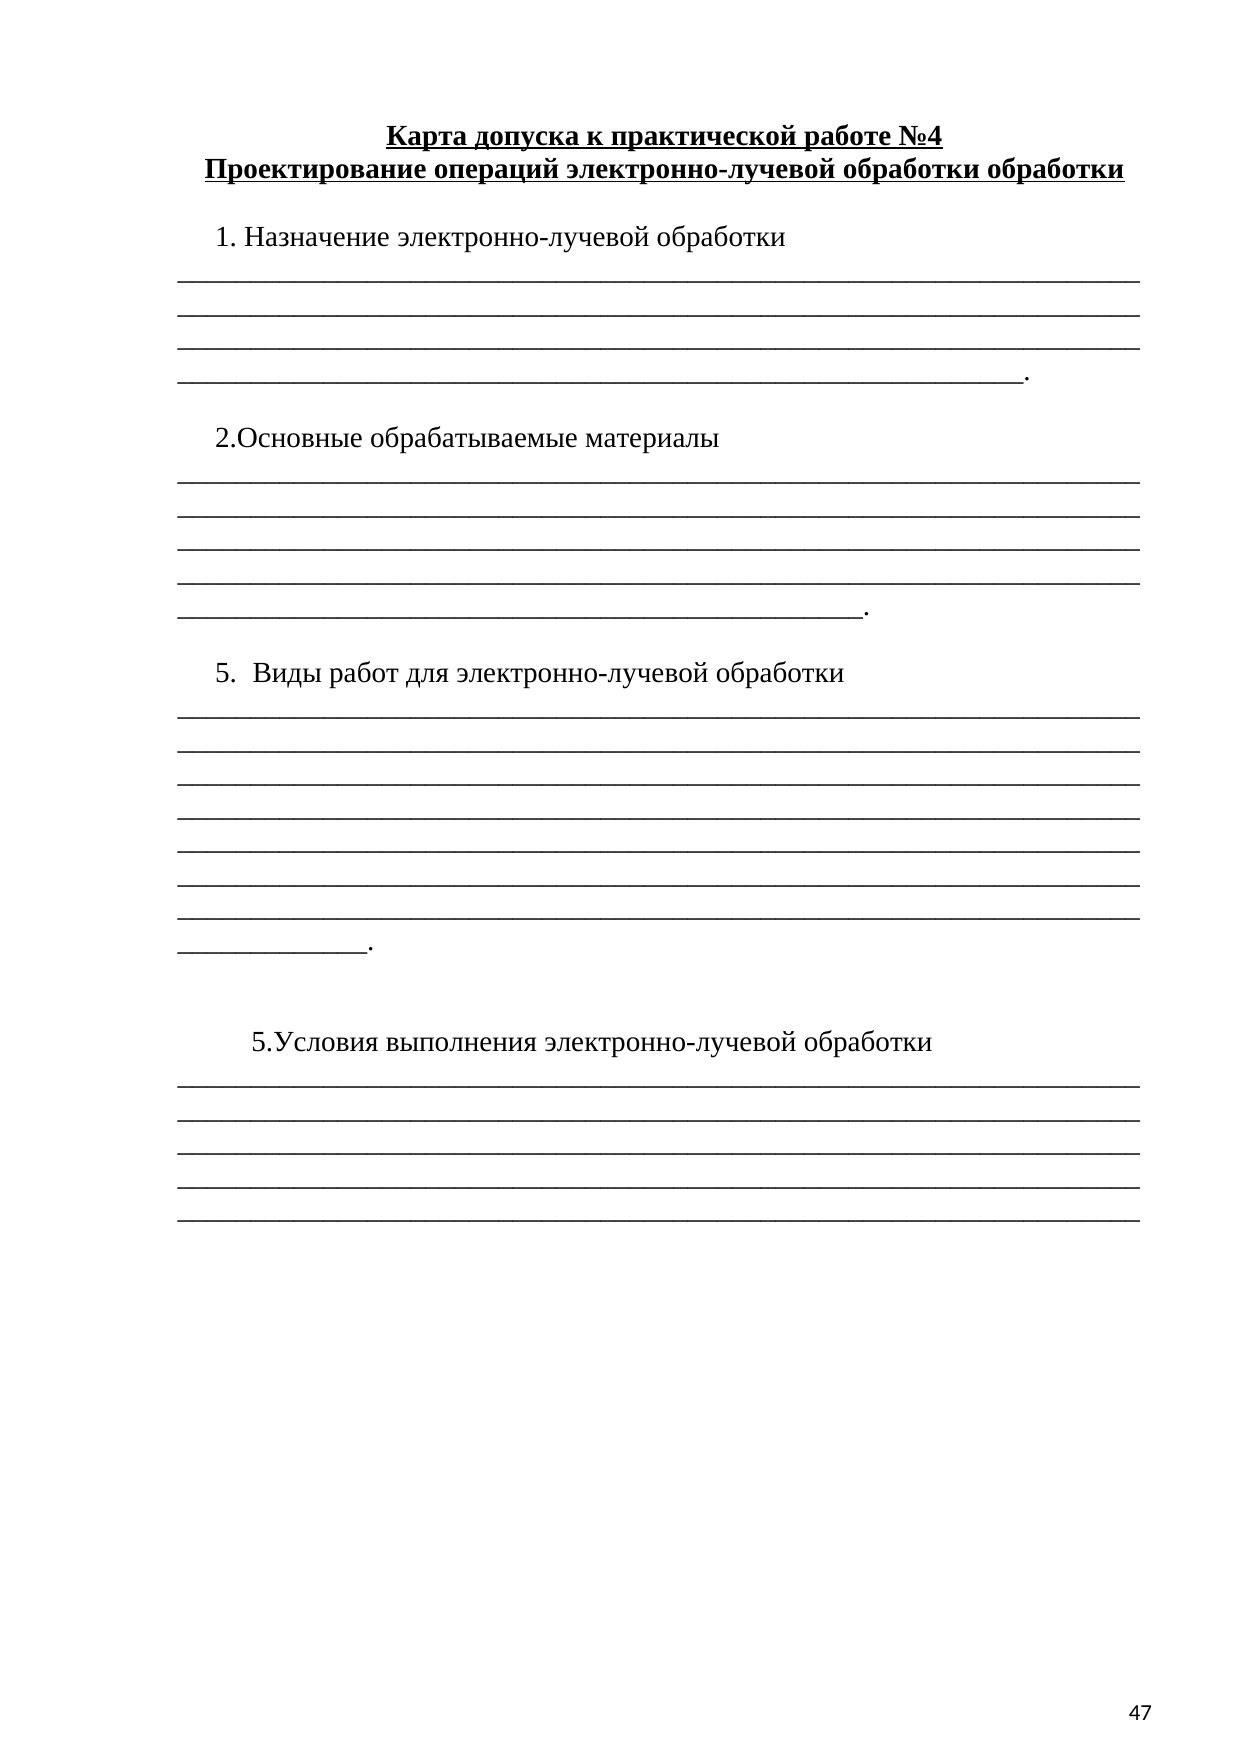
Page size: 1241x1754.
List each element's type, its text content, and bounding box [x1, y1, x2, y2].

text _______________________________________________________________________________________________________________________________________________________________________________________________________________________________________________________________________________________________________________________. [177, 453, 1152, 621]
text 5.Условия выполнения электронно-лучевой обработки [251, 1024, 1152, 1057]
list Виды работ для электронно-лучевой обработки [215, 655, 1152, 688]
text __________________________________________________________________________________________________________________________________________________________________________________________________________________________________________________________________________________________________________________________________________ [177, 1057, 1152, 1225]
text 2.Основные обрабатываемые материалы [215, 420, 1152, 453]
text ________________________________________________________________________________________________________________________________________________________________________________________________________________________________________________________________. [177, 252, 1152, 386]
text Карта допуска к практической работе №4 [177, 118, 1152, 152]
text ___________________________________________________________________________________________________________________________________________________________________________________________________________________________________________________________________________________________________________________________________________________________________________________________________________________________________________________________________________________________. [177, 688, 1152, 957]
text 1. Назначение электронно-лучевой обработки [215, 219, 1152, 252]
text Проектирование операций электронно-лучевой обработки обработки [177, 152, 1152, 185]
